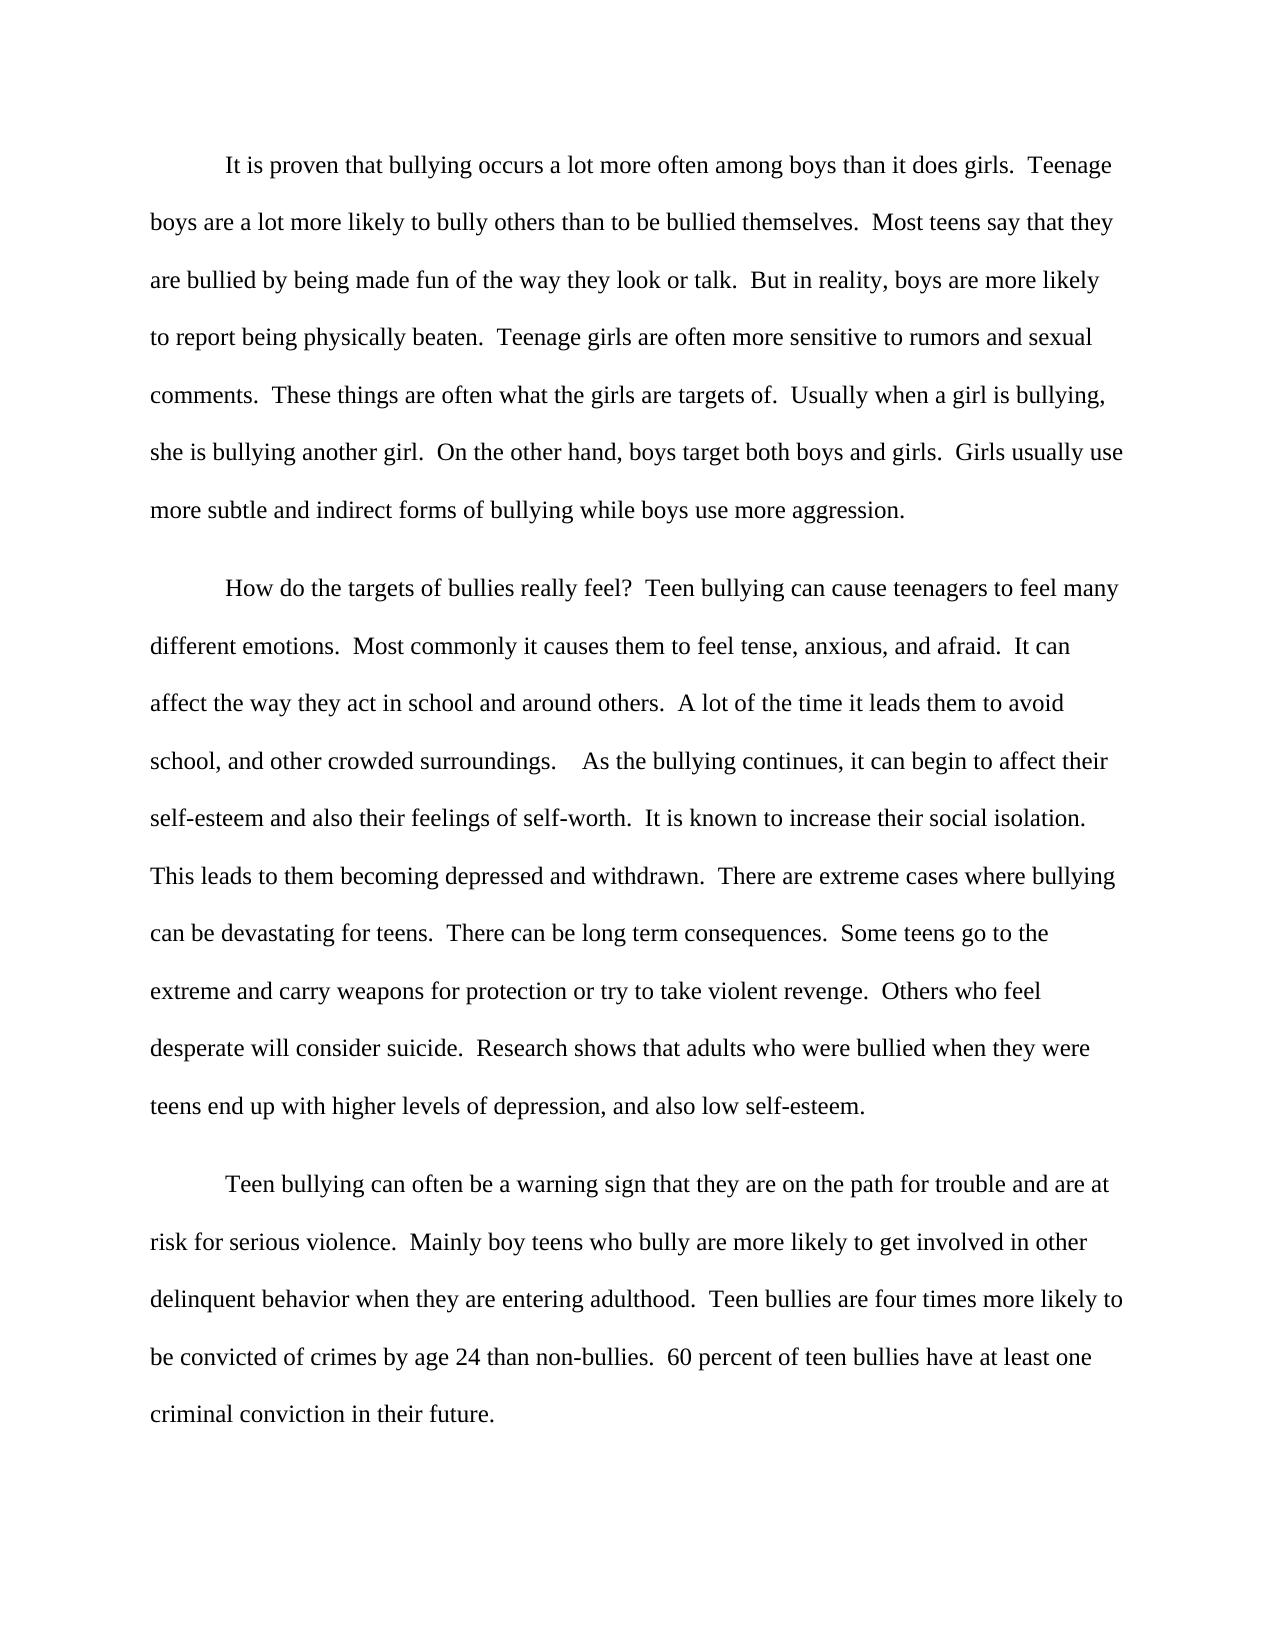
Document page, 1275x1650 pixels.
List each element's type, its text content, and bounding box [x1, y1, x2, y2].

text It is proven that bullying occurs a lot more often among boys than it does girls. Teenage boys are a lot more likely to bully others than to be bullied themselves. Most teens say that they are bullied by being made fun of the way they look or talk. But in reality, boys are more likely to report being physically beaten. Teenage girls are often more sensitive to rumors and sexual comments. These things are often what the girls are targets of. Usually when a girl is bullying, she is bullying another girl. On the other hand, boys target both boys and girls. Girls usually use more subtle and indirect forms of bullying while boys use more aggression. [150, 150, 1125, 524]
text How do the targets of bullies really feel? Teen bullying can cause teenagers to feel many different emotions. Most commonly it causes them to feel tense, anxious, and afraid. It can affect the way they act in school and around others. A lot of the time it leads them to avoid school, and other crowded surroundings. As the bullying continues, it can begin to affect their self-esteem and also their feelings of self-worth. It is known to increase their social isolation. This leads to them becoming depressed and withdrawn. There are extreme cases where bullying can be devastating for teens. There can be long term consequences. Some teens go to the extreme and carry weapons for protection or try to take violent revenge. Others who feel desperate will consider suicide. Research shows that adults who were bullied when they were teens end up with higher levels of depression, and also low self-esteem. [150, 573, 1125, 1119]
text Teen bullying can often be a warning sign that they are on the path for trouble and are at risk for serious violence. Mainly boy teens who bully are more likely to get involved in other delinquent behavior when they are entering adulthood. Teen bullies are four times more likely to be convicted of crimes by age 24 than non-bullies. 60 percent of teen bullies have at least one criminal conviction in their future. [150, 1169, 1125, 1428]
